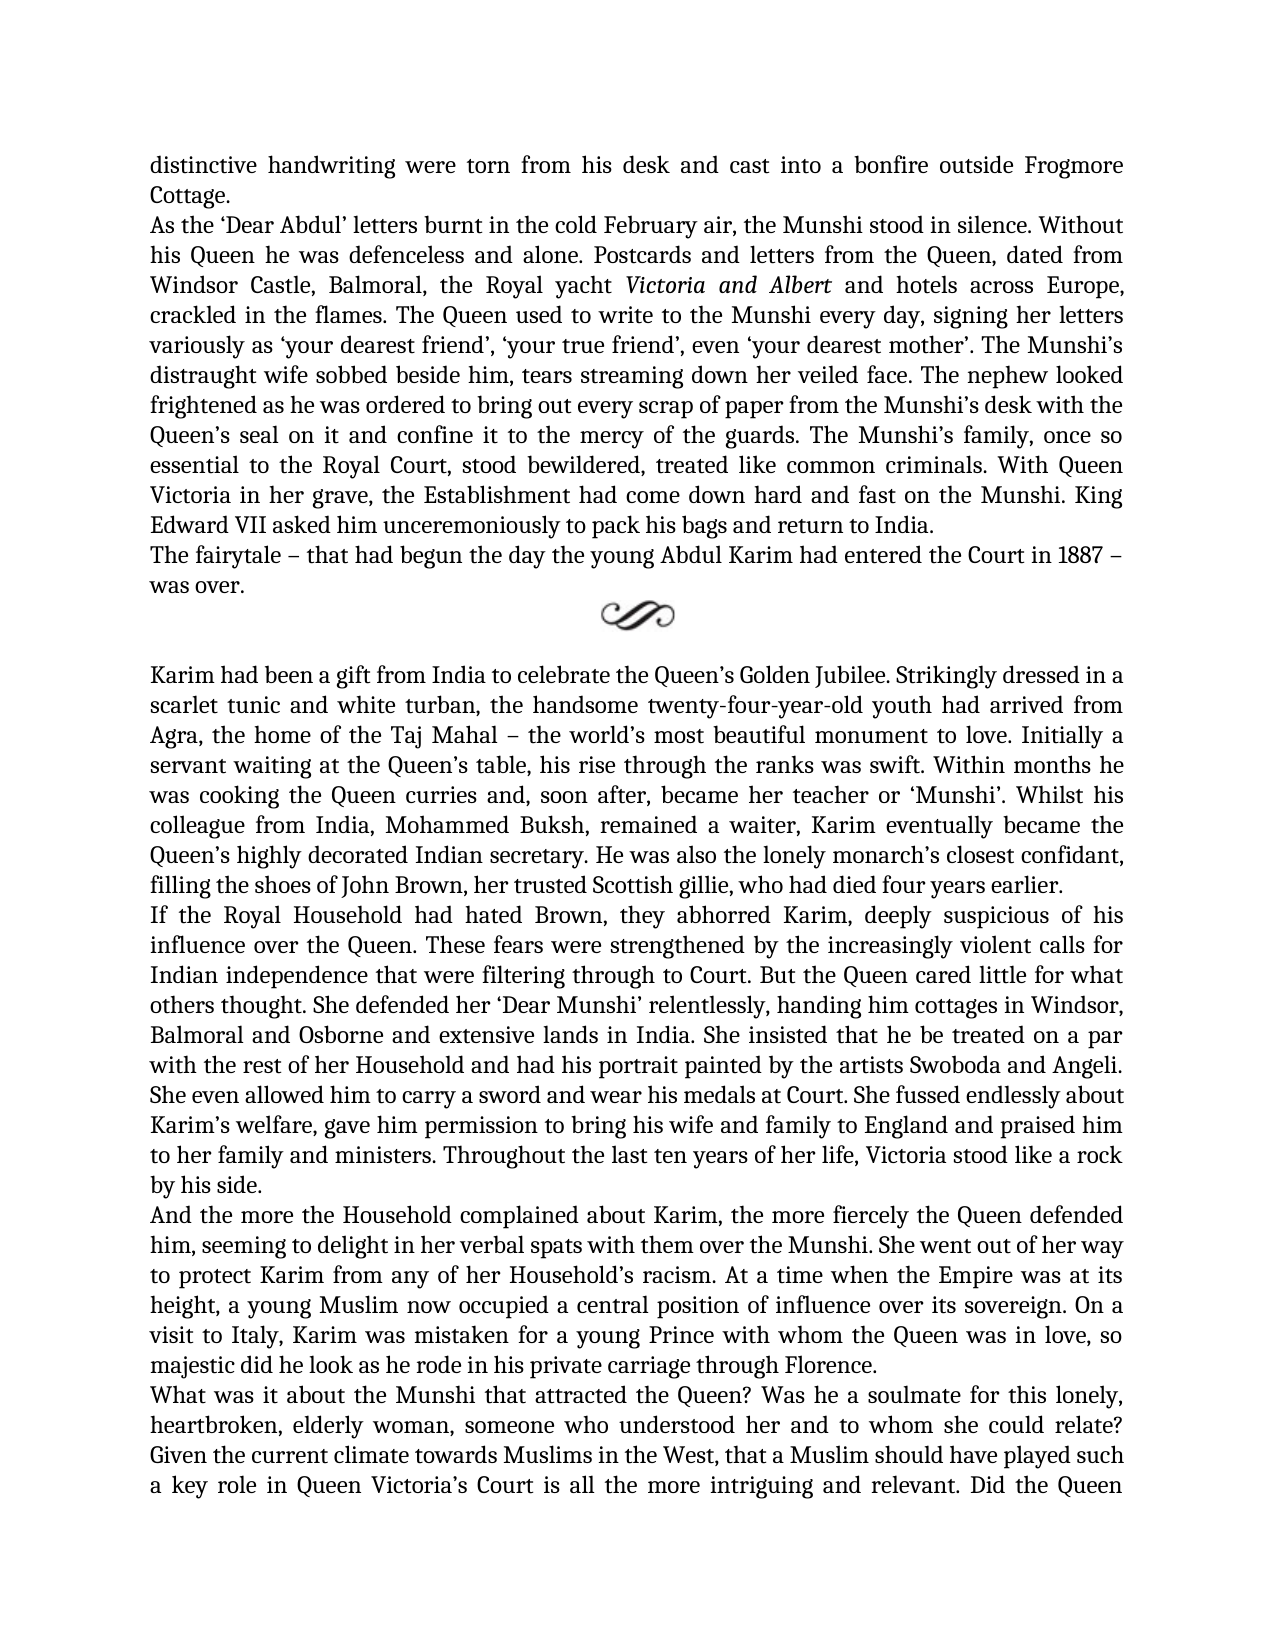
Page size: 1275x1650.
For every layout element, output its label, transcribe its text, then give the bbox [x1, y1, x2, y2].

text The fairytale – that had begun the day the young Abdul Karim had entered the Court in 1887 – was over. [150, 540, 1125, 600]
text As the ‘Dear Abdul’ letters burnt in the cold February air, the Munshi stood in silence. Without his Queen he was defenceless and alone. Postcards and letters from the Queen, dated from Windsor Castle, Balmoral, the Royal yacht Victoria and Albert and hotels across Europe, crackled in the flames. The Queen used to write to the Munshi every day, signing her letters variously as ‘your dearest friend’, ‘your true friend’, even ‘your dearest mother’. The Munshi’s distraught wife sobbed beside him, tears streaming down her veiled face. The nephew looked frightened as he was ordered to bring out every scrap of paper from the Munshi’s desk with the Queen’s seal on it and confine it to the mercy of the guards. The Munshi’s family, once so essential to the Royal Court, stood bewildered, treated like common criminals. With Queen Victoria in her grave, the Establishment had come down hard and fast on the Munshi. King Edward VII asked him unceremoniously to pack his bags and return to India. [150, 210, 1125, 540]
text Karim had been a gift from India to celebrate the Queen’s Golden Jubilee. Strikingly dressed in a scarlet tunic and white turban, the handsome twenty-four-year-old youth had arrived from Agra, the home of the Taj Mahal – the world’s most beautiful monument to love. Initially a servant waiting at the Queen’s table, his rise through the ranks was swift. Within months he was cooking the Queen curries and, soon after, became her teacher or ‘Munshi’. Whilst his colleague from India, Mohammed Buksh, remained a waiter, Karim eventually became the Queen’s highly decorated Indian secretary. He was also the lonely monarch’s closest confidant, filling the shoes of John Brown, her trusted Scottish gillie, who had died four years earlier. [150, 660, 1125, 900]
text If the Royal Household had hated Brown, they abhorred Karim, deeply suspicious of his influence over the Queen. These fears were strengthened by the increasingly violent calls for Indian independence that were filtering through to Court. But the Queen cared little for what others thought. She defended her ‘Dear Munshi’ relentlessly, handing him cottages in Windsor, Balmoral and Osborne and extensive lands in India. She insisted that he be treated on a par with the rest of her Household and had his portrait painted by the artists Swoboda and Angeli. She even allowed him to carry a sword and wear his medals at Court. She fussed endlessly about Karim’s welfare, gave him permission to bring his wife and family to England and praised him to her family and ministers. Throughout the last ten years of her life, Victoria stood like a rock by his side. [150, 900, 1125, 1200]
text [150, 1380, 1125, 1500]
text And the more the Household complained about Karim, the more fiercely the Queen defended him, seeming to delight in her verbal spats with them over the Munshi. She went out of her way to protect Karim from any of her Household’s racism. At a time when the Empire was at its height, a young Muslim now occupied a central position of influence over its sovereign. On a visit to Italy, Karim was mistaken for a young Prince with whom the Queen was in love, so majestic did he look as he rode in his private carriage through Florence. [150, 1200, 1125, 1380]
picture [600, 600, 675, 632]
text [150, 150, 1125, 210]
